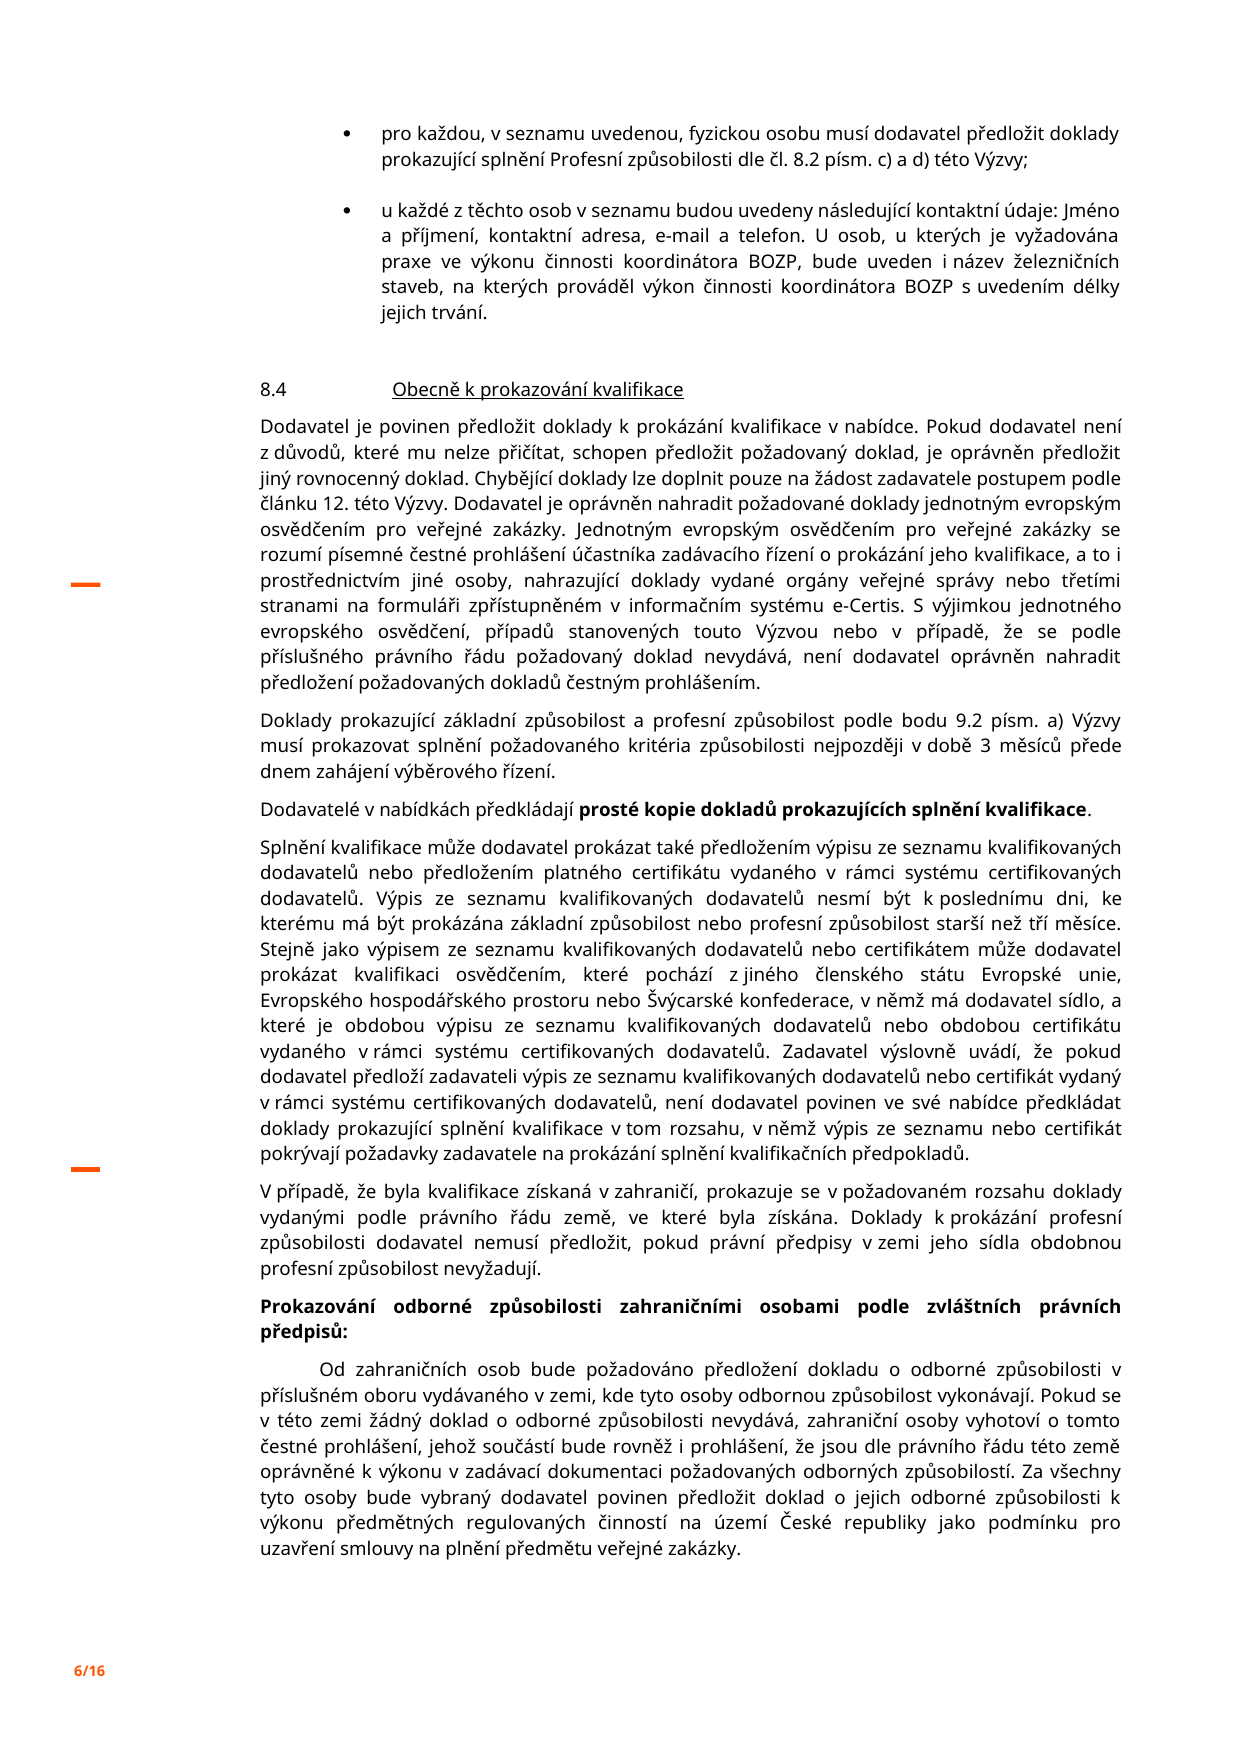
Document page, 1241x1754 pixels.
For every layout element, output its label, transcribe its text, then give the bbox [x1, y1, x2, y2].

text Prokazování odborné způsobilosti zahraničními osobami podle zvláštních právních předpisů: [260, 1293, 1122, 1344]
text Splnění kvalifikace může dodavatel prokázat také předložením výpisu ze seznamu kvalifikovaných dodavatelů nebo předložením platného certifikátu vydaného v rámci systému certifikovaných dodavatelů. Výpis ze seznamu kvalifikovaných dodavatelů nesmí být k poslednímu dni, ke kterému má být prokázána základní způsobilost nebo profesní způsobilost starší než tří měsíce. Stejně jako výpisem ze seznamu kvalifikovaných dodavatelů nebo certifikátem může dodavatel prokázat kvalifikaci osvědčením, které pochází z jiného členského státu Evropské unie, Evropského hospodářského prostoru nebo Švýcarské konfederace, v němž má dodavatel sídlo, a které je obdobou výpisu ze seznamu kvalifikovaných dodavatelů nebo obdobou certifikátu vydaného v rámci systému certifikovaných dodavatelů. Zadavatel výslovně uvádí, že pokud dodavatel předloží zadavateli výpis ze seznamu kvalifikovaných dodavatelů nebo certifikát vydaný v rámci systému certifikovaných dodavatelů, není dodavatel povinen ve své nabídce předkládat doklady prokazující splnění kvalifikace v tom rozsahu, v němž výpis ze seznamu nebo certifikát pokrývají požadavky zadavatele na prokázání splnění kvalifikačních předpokladů. [260, 834, 1122, 1166]
text Dodavatelé v nabídkách předkládají prosté kopie dokladů prokazujících splnění kvalifikace. [260, 796, 1122, 822]
list u každé z těchto osob v seznamu budou uvedeny následující kontaktní údaje: Jméno a příjmení, kontaktní adresa, e-mail a telefon. U osob, u kterých je vyžadována praxe ve výkonu činnosti koordinátora BOZP, bude uveden i název železničních staveb, na kterých prováděl výkon činnosti koordinátora BOZP s uvedením délky jejich trvání. [343, 197, 1120, 325]
list pro každou, v seznamu uvedenou, fyzickou osobu musí dodavatel předložit doklady prokazující splnění Profesní způsobilosti dle čl. 8.2 písm. c) a d) této Výzvy; [343, 121, 1120, 172]
text V případě, že byla kvalifikace získaná v zahraničí, prokazuje se v požadovaném rozsahu doklady vydanými podle právního řádu země, ve které byla získána. Doklady k prokázání profesní způsobilosti dodavatel nemusí předložit, pokud právní předpisy v zemi jeho sídla obdobnou profesní způsobilost nevyžadují. [260, 1178, 1122, 1281]
list Obecně k prokazování kvalifikace [260, 376, 1122, 401]
text Od zahraničních osob bude požadováno předložení dokladu o odborné způsobilosti v příslušném oboru vydávaného v zemi, kde tyto osoby odbornou způsobilost vykonávají. Pokud se v této zemi žádný doklad o odborné způsobilosti nevydává, zahraniční osoby vyhotoví o tomto čestné prohlášení, jehož součástí bude rovněž i prohlášení, že jsou dle právního řádu této země oprávněné k výkonu v zadávací dokumentaci požadovaných odborných způsobilostí. Za všechny tyto osoby bude vybraný dodavatel povinen předložit doklad o jejich odborné způsobilosti k výkonu předmětných regulovaných činností na území České republiky jako podmínku pro uzavření smlouvy na plnění předmětu veřejné zakázky. [260, 1357, 1122, 1561]
text Doklady prokazující základní způsobilost a profesní způsobilost podle bodu 9.2 písm. a) Výzvy musí prokazovat splnění požadovaného kritéria způsobilosti nejpozději v době 3 měsíců přede dnem zahájení výběrového řízení. [260, 707, 1122, 784]
text Dodavatel je povinen předložit doklady k prokázání kvalifikace v nabídce. Pokud dodavatel není z důvodů, které mu nelze přičítat, schopen předložit požadovaný doklad, je oprávněn předložit jiný rovnocenný doklad. Chybějící doklady lze doplnit pouze na žádost zadavatele postupem podle článku 12. této Výzvy. Dodavatel je oprávněn nahradit požadované doklady jednotným evropským osvědčením pro veřejné zakázky. Jednotným evropským osvědčením pro veřejné zakázky se rozumí písemné čestné prohlášení účastníka zadávacího řízení o prokázání jeho kvalifikace, a to i prostřednictvím jiné osoby, nahrazující doklady vydané orgány veřejné správy nebo třetími stranami na formuláři zpřístupněném v informačním systému e-Certis. S výjimkou jednotného evropského osvědčení, případů stanovených touto Výzvou nebo v případě, že se podle příslušného právního řádu požadovaný doklad nevydává, není dodavatel oprávněn nahradit předložení požadovaných dokladů čestným prohlášením. [260, 414, 1122, 694]
